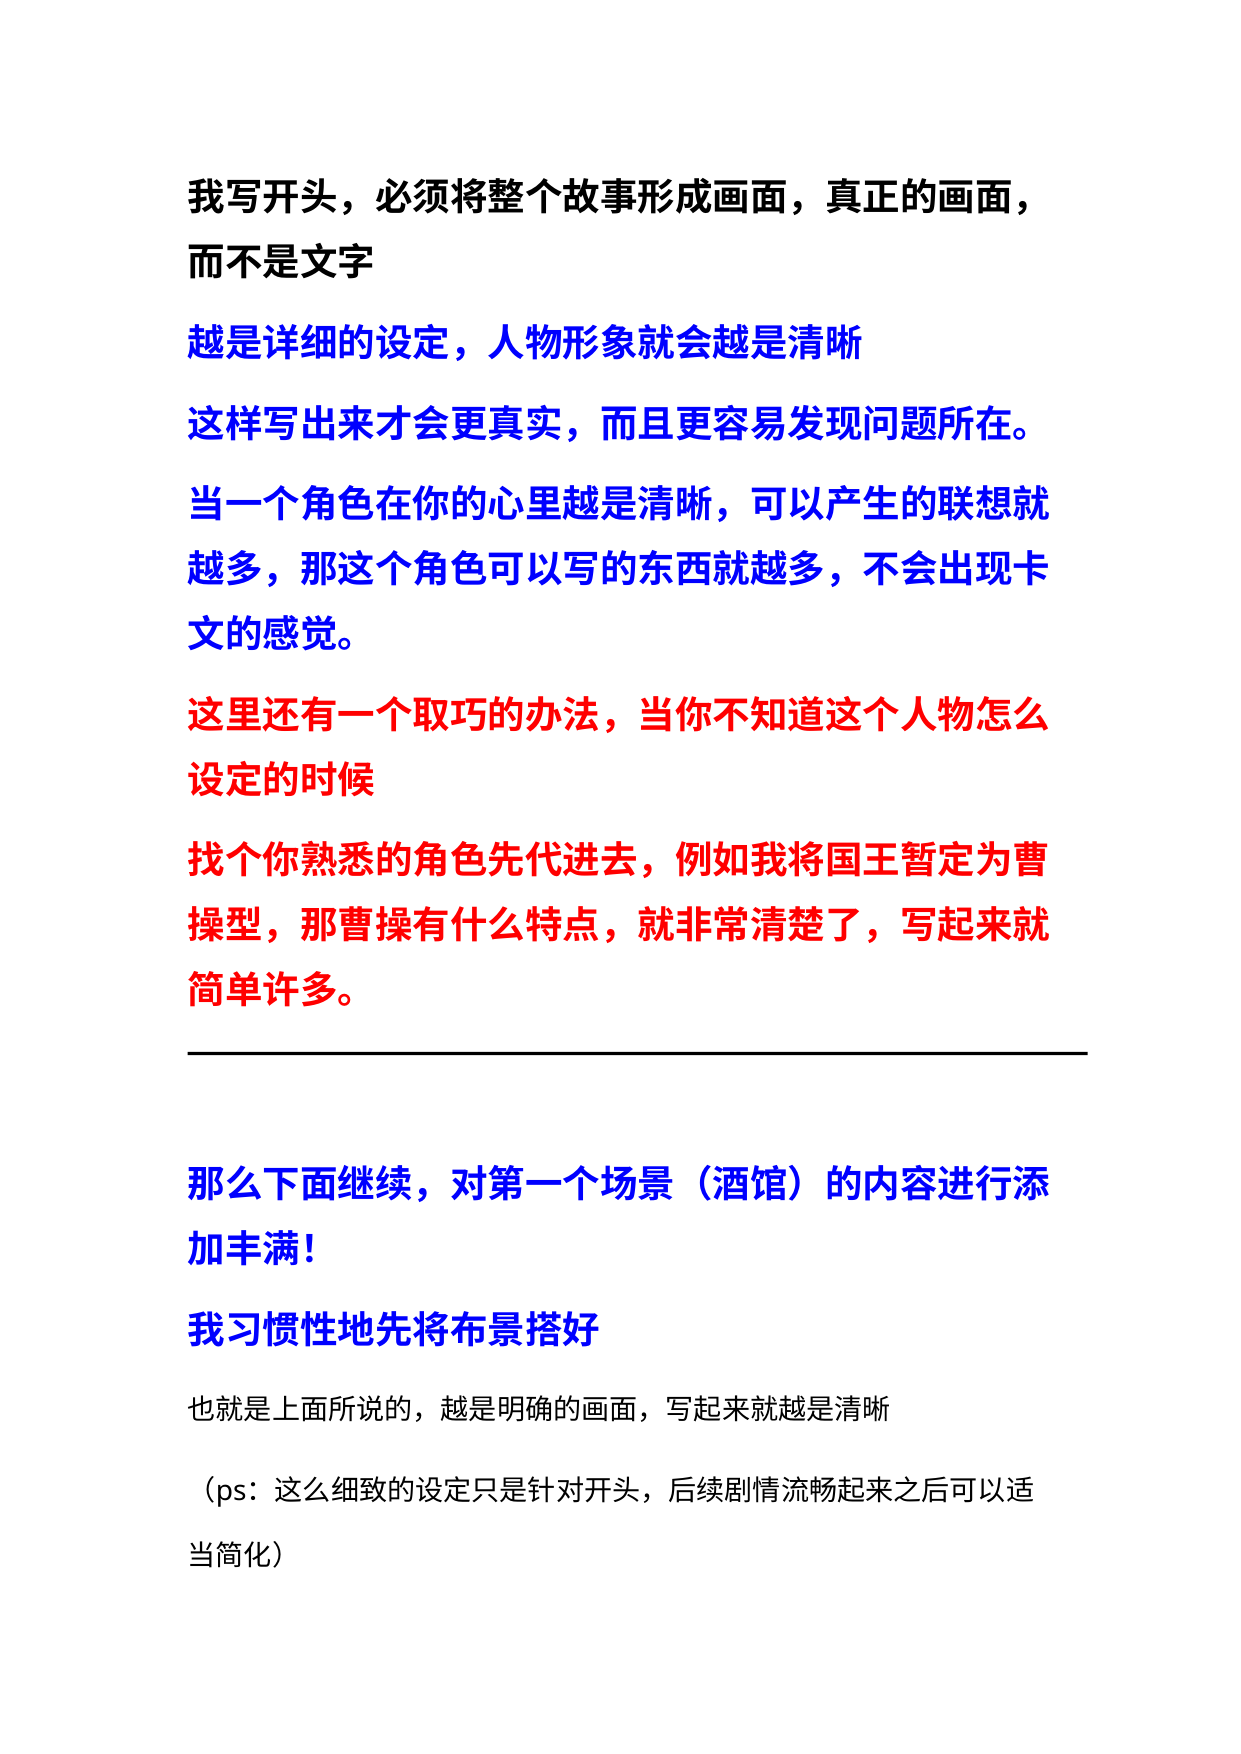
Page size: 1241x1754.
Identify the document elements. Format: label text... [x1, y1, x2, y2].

subtitle 我习惯性地先将布景搭好 [187, 1294, 1053, 1359]
subtitle 当一个角色在你的心里越是清晰，可以产生的联想就越多，那这个角色可以写的东西就越多，不会出现卡文的感觉。 [187, 469, 1053, 664]
subtitle 越是详细的设定，人物形象就会越是清晰 [187, 308, 1053, 373]
subtitle 这里还有一个取巧的办法，当你不知道这个人物怎么设定的时候 [187, 679, 1053, 809]
subtitle 我写开头，必须将整个故事形成画面，真正的画面，而不是文字 [187, 162, 1053, 292]
subtitle 找个你熟悉的角色先代进去，例如我将国王暂定为曹操型，那曹操有什么特点，就非常清楚了，写起来就简单许多。 [187, 825, 1053, 1020]
subtitle 这样写出来才会更真实，而且更容易发现问题所在。 [187, 388, 1053, 453]
subtitle 那么下面继续，对第一个场景（酒馆）的内容进行添加丰满！ [187, 1149, 1053, 1279]
text （ps：这么细致的设定只是针对开头，后续剧情流畅起来之后可以适当简化） [187, 1456, 1053, 1586]
text 也就是上面所说的，越是明确的画面，写起来就越是清晰 [187, 1375, 1053, 1440]
